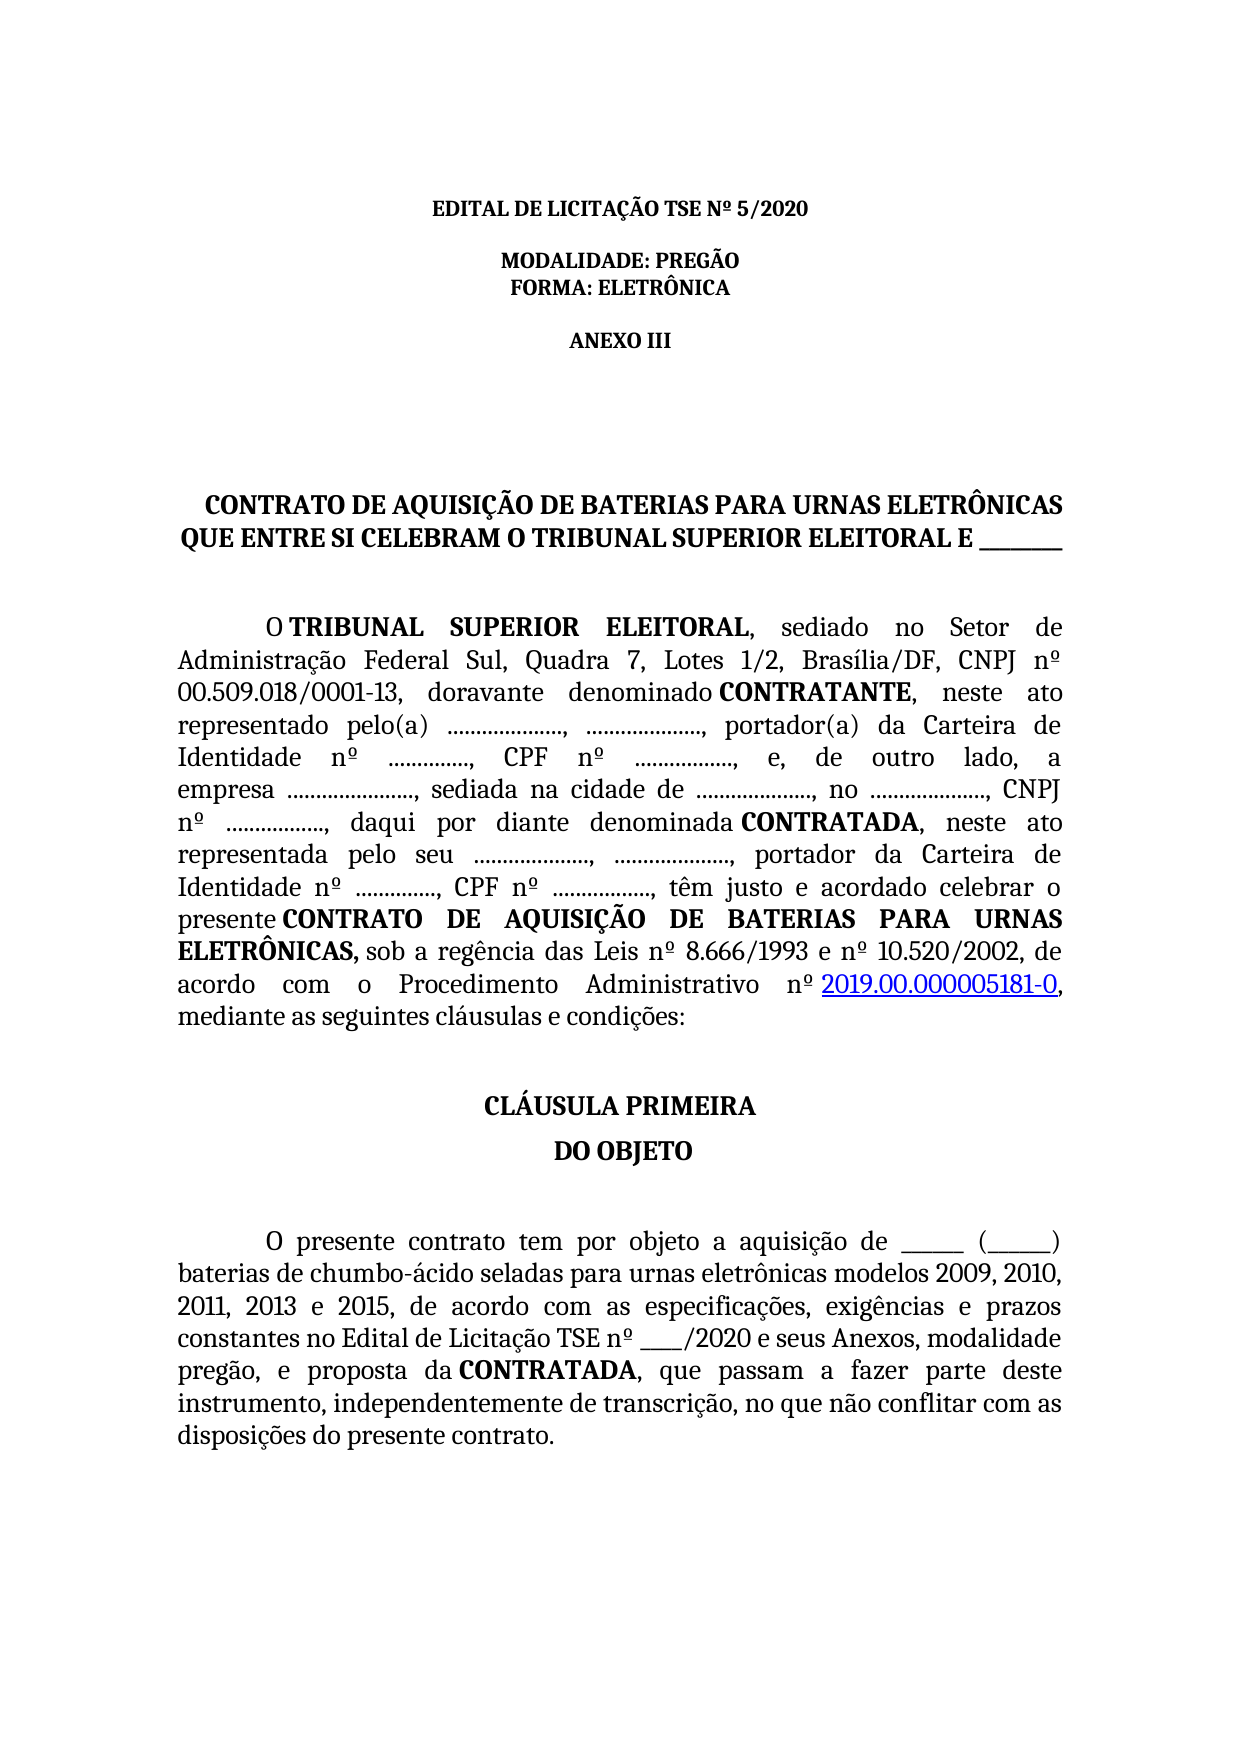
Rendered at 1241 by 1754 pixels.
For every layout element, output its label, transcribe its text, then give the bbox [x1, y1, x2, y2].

text O TRIBUNAL SUPERIOR ELEITORAL, sediado no Setor de Administração Federal Sul, Quadra 7, Lotes 1/2, Brasília/DF, CNPJ nº 00.509.018/0001-13, doravante denominado CONTRATANTE, neste ato representado pelo(a) ...................., ...................., portador(a) da Carteira de Identidade nº .............., CPF nº ................., e, de outro lado, a empresa ......................, sediada na cidade de ...................., no ...................., CNPJ nº ................., daqui por diante denominada CONTRATADA, neste ato representada pelo seu ...................., ...................., portador da Carteira de Identidade nº .............., CPF nº ................., têm justo e acordado celebrar o presente CONTRATO DE AQUISIÇÃO DE BATERIAS PARA URNAS ELETRÔNICAS, sob a regência das Leis nº 8.666/1993 e nº 10.520/2002, de acordo com o Procedimento Administrativo nº 2019.00.000005181-0, mediante as seguintes cláusulas e condições: [177, 612, 1063, 1033]
text O presente contrato tem por objeto a aquisição de ______ (______) baterias de chumbo-ácido seladas para urnas eletrônicas modelos 2009, 2010, 2011, 2013 e 2015, de acordo com as especificações, exigências e prazos constantes no Edital de Licitação TSE nº ____/2020 e seus Anexos, modalidade pregão, e proposta da CONTRATADA, que passam a fazer parte deste instrumento, independentemente de transcrição, no que não conflitar com as disposições do presente contrato. [177, 1225, 1063, 1452]
text EDITAL DE LICITAÇÃO TSE Nº 5/2020 [183, 196, 1057, 222]
text DO OBJETO [177, 1135, 1063, 1167]
text ANEXO III [183, 327, 1057, 354]
text MODALIDADE: PREGÃO [183, 248, 1057, 275]
text FORMA: ELETRÔNICA [183, 275, 1057, 301]
text CLÁUSULA PRIMEIRA [177, 1090, 1063, 1122]
text CONTRATO DE AQUISIÇÃO DE BATERIAS PARA URNAS ELETRÔNICAS QUE ENTRE SI CELEBRAM O TRIBUNAL SUPERIOR ELEITORAL E ________ [177, 489, 1063, 554]
